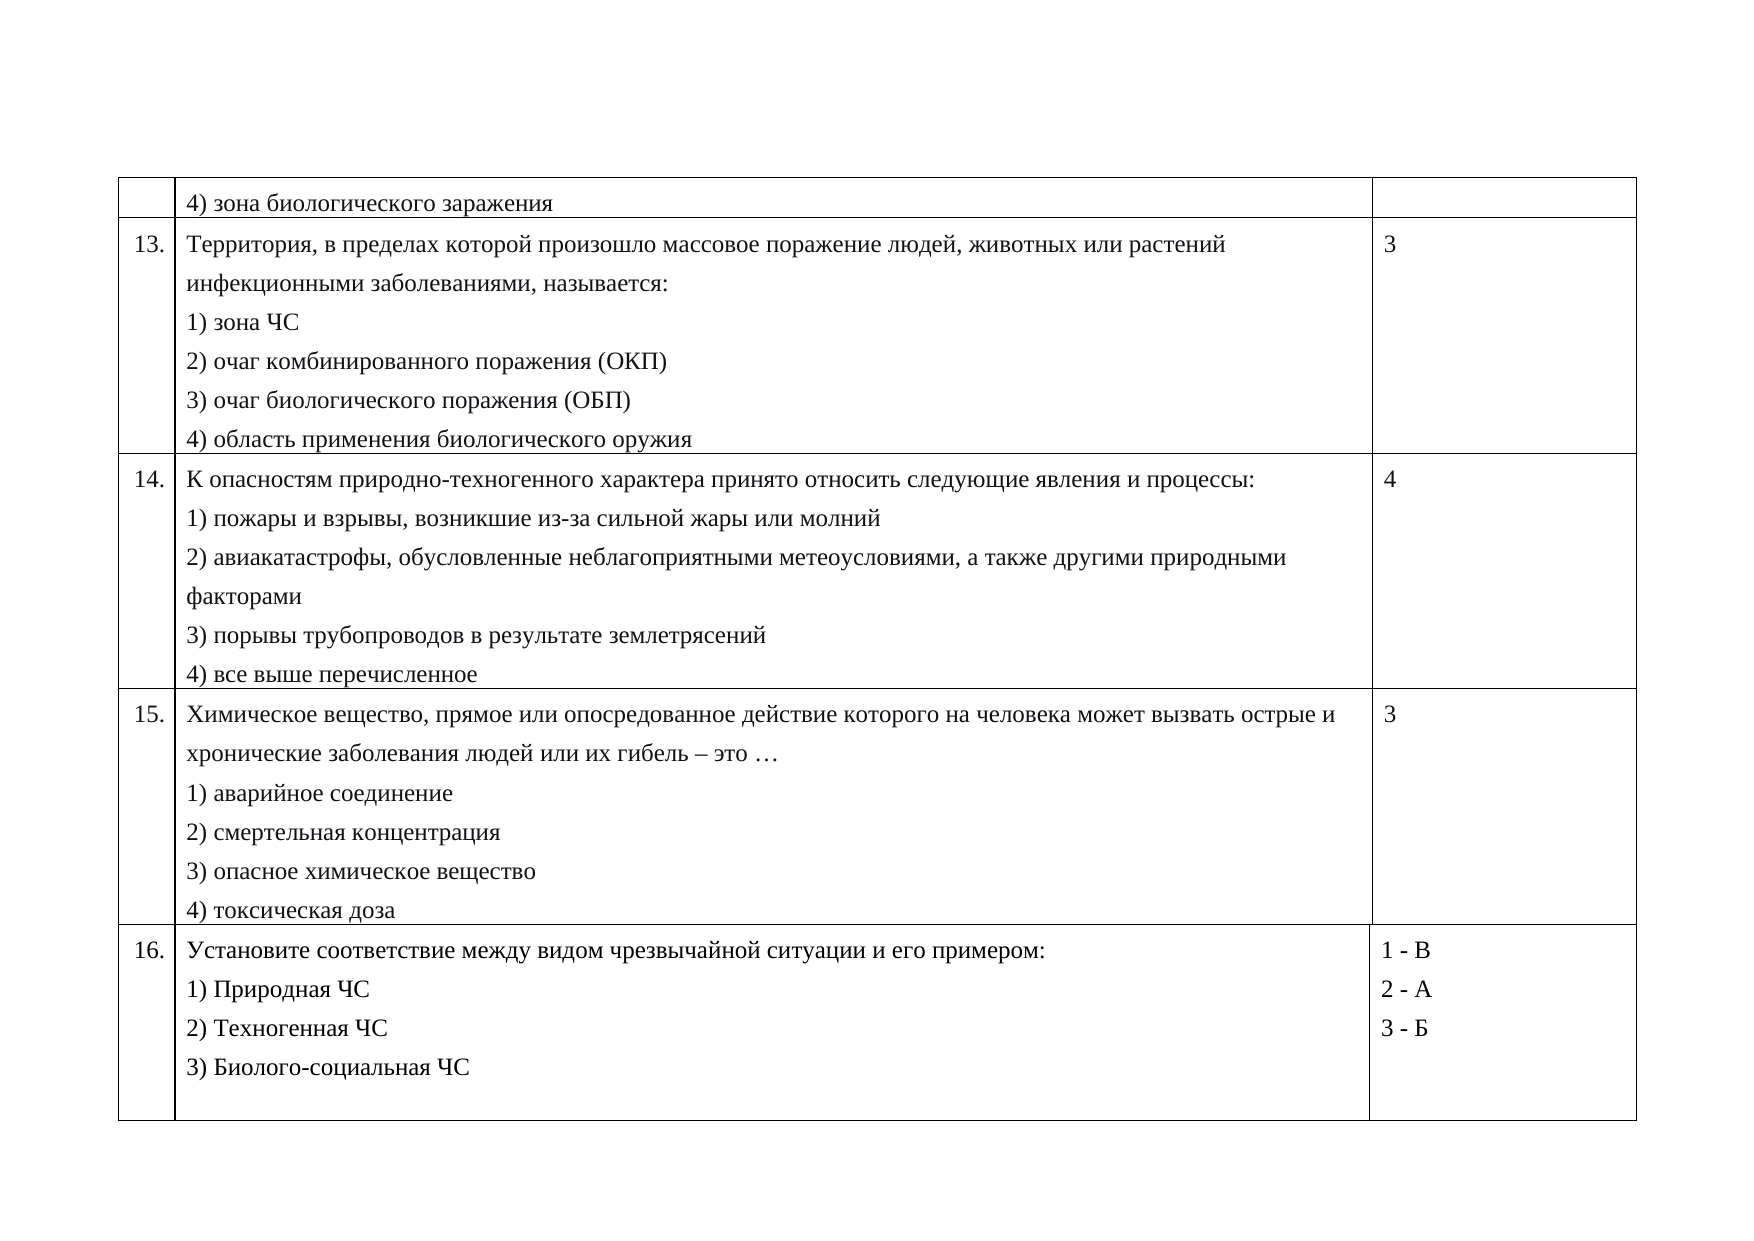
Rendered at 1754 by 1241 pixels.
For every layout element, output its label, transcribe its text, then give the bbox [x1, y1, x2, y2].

table_cell [119, 925, 174, 1120]
table_cell [119, 689, 174, 923]
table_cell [176, 178, 1372, 217]
table_cell 4 [1373, 178, 1636, 217]
table_cell К опасностям природно-техногенного характера принято относить следующие явления и процессы: 1) пожары и взрывы, возникшие из-за сильной жары или молний 2) авиакатастрофы, обусловленные неблагоприятными метеоусловиями, а также другими природными факторами 3) порывы трубопроводов в результате землетрясений 4) все выше перечисленное [176, 454, 1372, 688]
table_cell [176, 925, 1369, 1120]
table_cell [119, 454, 174, 688]
table_cell Химическое вещество, прямое или опосредованное действие которого на человека может вызвать острые и хронические заболевания людей или их гибель – это … 1) аварийное соединение 2) смертельная концентрация 3) опасное химическое вещество 4) токсическая доза [176, 689, 1372, 923]
table_cell [119, 178, 174, 217]
table_cell 3 [1373, 218, 1636, 453]
table_cell 4 [1373, 454, 1636, 688]
table_cell 3 [1373, 689, 1636, 923]
table_cell Территория, в пределах которой произошло массовое поражение людей, животных или растений инфекционными заболеваниями, называется: 1) зона ЧС 2) очаг комбинированного поражения (ОКП) 3) очаг биологического поражения (ОБП) 4) область применения биологического оружия [176, 218, 1372, 453]
table_cell 1 - В 2 - А 3 - Б [1370, 925, 1636, 1120]
table_cell [119, 218, 174, 453]
